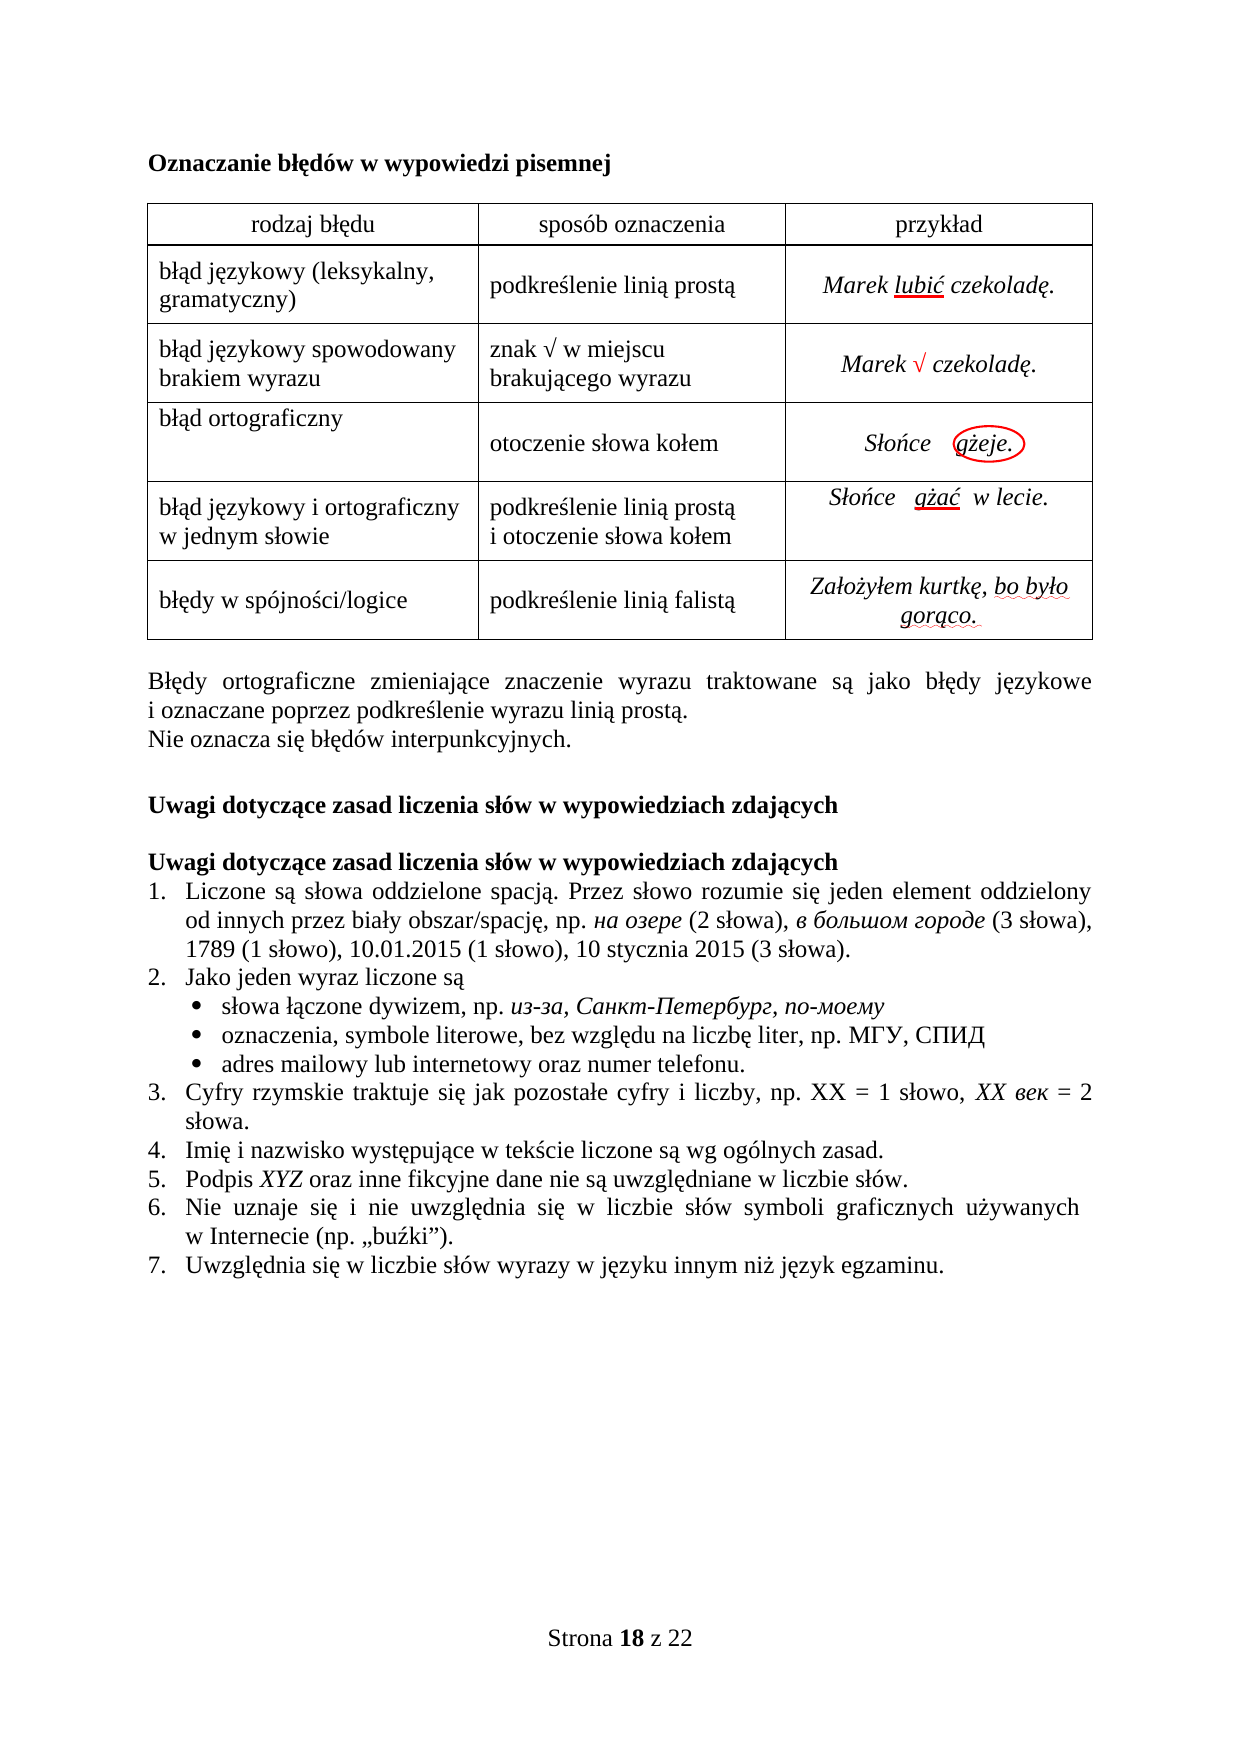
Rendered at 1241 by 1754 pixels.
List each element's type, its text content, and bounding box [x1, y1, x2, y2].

list adres mailowy lub internetowy oraz numer telefonu. [192, 1049, 1093, 1077]
table_cell znak √ w miejscu brakującego wyrazu [479, 324, 785, 402]
text Uwagi dotyczące zasad liczenia słów w wypowiedziach zdających [148, 847, 1093, 876]
table_cell błąd językowy (leksykalny, gramatyczny) [148, 246, 478, 323]
table_cell błąd językowy i ortograficzny w jednym słowie [148, 482, 478, 560]
list Cyfry rzymskie traktuje się jak pozostałe cyfry i liczby, np. XX = 1 słowo, XX век = 2 słowa. [148, 1077, 1093, 1135]
table_cell otoczenie słowa kołem [479, 403, 785, 481]
list słowa łączone dywizem, np. из-за, Санкт-Петербург, по-моему [192, 991, 1093, 1020]
table_cell błąd językowy spowodowany brakiem wyrazu [148, 324, 478, 402]
list Jako jeden wyraz liczone są [148, 962, 1093, 991]
table_cell błędy w spójności/logice [148, 561, 478, 639]
table_cell podkreślenie linią prostą i otoczenie słowa kołem [479, 482, 785, 560]
table_cell Marek lubić czekoladę. [786, 246, 1092, 323]
text Nie oznacza się błędów interpunkcyjnych. [148, 724, 1093, 752]
list Imię i nazwisko występujące w tekście liczone są wg ogólnych zasad. [148, 1135, 1093, 1164]
list Liczone są słowa oddzielone spacją. Przez słowo rozumie się jeden element oddzielony od innych przez biały obszar/spację, np. на озере (2 słowa), в большом городе (3 słowa), 1789 (1 słowo), 10.01.2015 (1 słowo), 10 stycznia 2015 (3 słowa). [148, 876, 1093, 962]
table_cell podkreślenie linią prostą [479, 246, 785, 323]
table_header sposób oznaczenia [479, 204, 785, 244]
table_header przykład [786, 204, 1092, 244]
table_cell Marek √ czekoladę. [786, 324, 1092, 402]
list oznaczenia, symbole literowe, bez względu na liczbę liter, np. МГУ, СПИД [192, 1020, 1093, 1049]
table_cell Słońce gżeje. [786, 403, 1092, 481]
text Uwagi dotyczące zasad liczenia słów w wypowiedziach zdających [148, 790, 1093, 819]
list Nie uznaje się i nie uwzględnia się w liczbie słów symboli graficznych używanych w Internecie (np. „buźki”). [148, 1192, 1093, 1250]
table_cell podkreślenie linią falistą [479, 561, 785, 639]
list Podpis XYZ oraz inne fikcyjne dane nie są uwzględniane w liczbie słów. [148, 1164, 1093, 1192]
table_header rodzaj błędu [148, 204, 478, 244]
table_cell Słońce gżać w lecie. [786, 482, 1092, 560]
table_cell Założyłem kurtkę, bo było gorąco. [786, 561, 1092, 639]
text Oznaczanie błędów w wypowiedzi pisemnej [148, 148, 1093, 176]
list Uwzględnia się w liczbie słów wyrazy w języku innym niż język egzaminu. [148, 1250, 1093, 1279]
text Błędy ortograficzne zmieniające znaczenie wyrazu traktowane są jako błędy językowe i oznaczane poprzez podkreślenie wyrazu linią prostą. [148, 666, 1093, 724]
table_cell błąd ortograficzny [148, 403, 478, 481]
